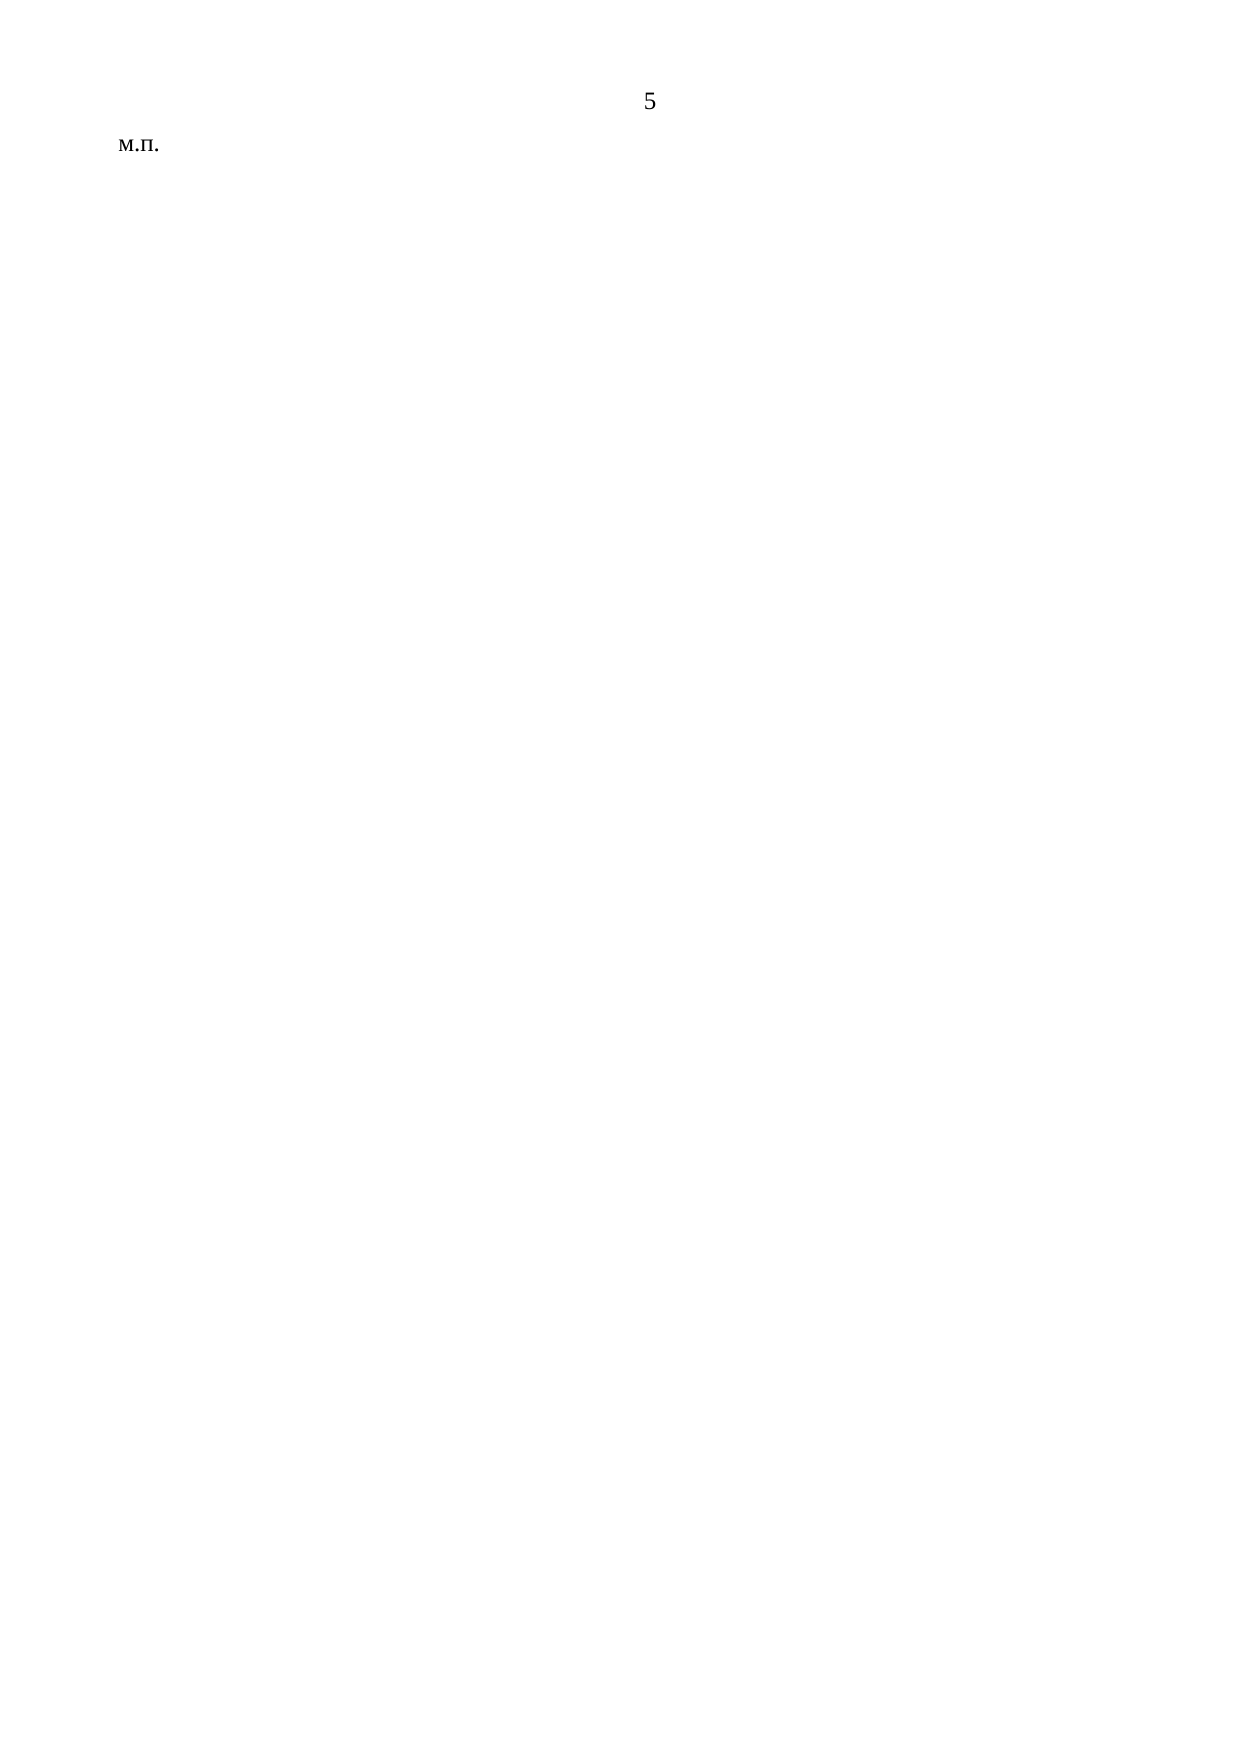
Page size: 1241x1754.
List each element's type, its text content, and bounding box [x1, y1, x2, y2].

text м.п. [118, 128, 1181, 156]
